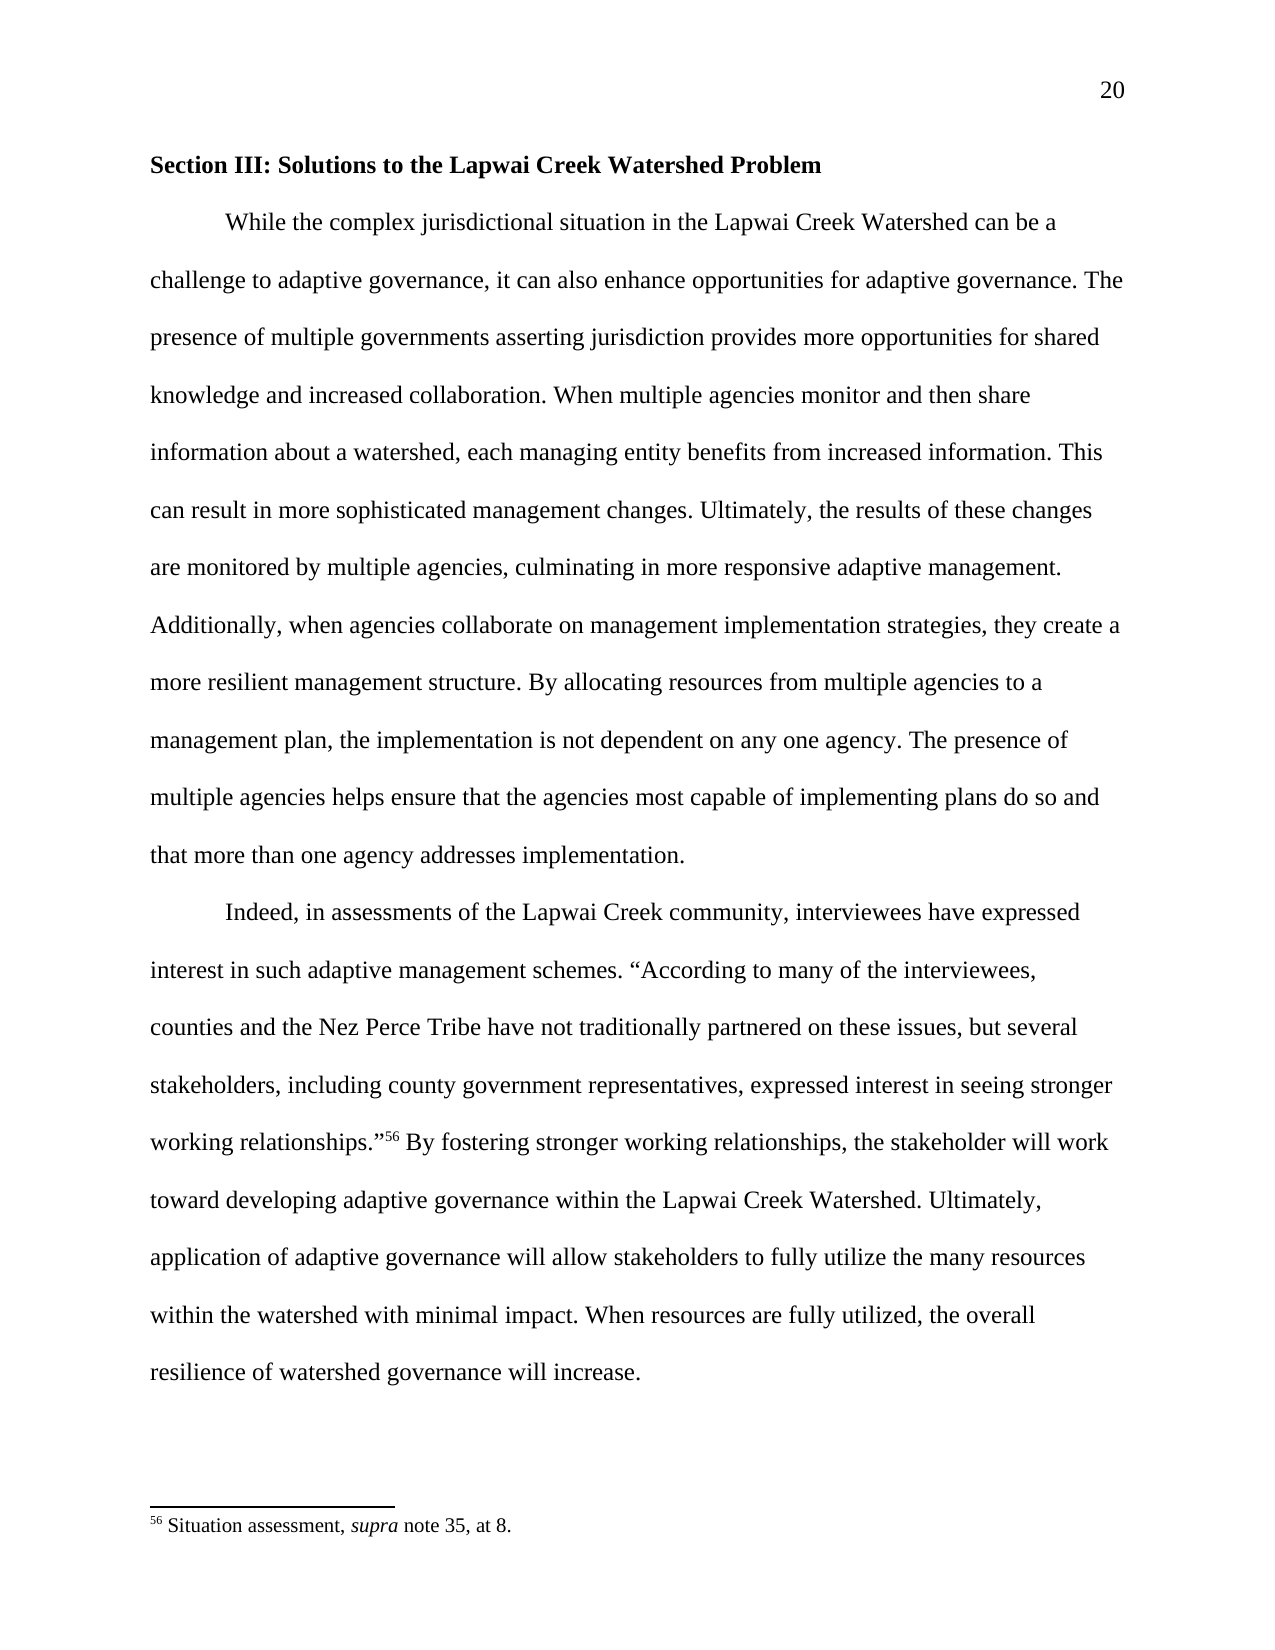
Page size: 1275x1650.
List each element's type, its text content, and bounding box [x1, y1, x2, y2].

text While the complex jurisdictional situation in the Lapwai Creek Watershed can be a challenge to adaptive governance, it can also enhance opportunities for adaptive governance. The presence of multiple governments asserting jurisdiction provides more opportunities for shared knowledge and increased collaboration. When multiple agencies monitor and then share information about a watershed, each managing entity benefits from increased information. This can result in more sophisticated management changes. Ultimately, the results of these changes are monitored by multiple agencies, culminating in more responsive adaptive management. Additionally, when agencies collaborate on management implementation strategies, they create a more resilient management structure. By allocating resources from multiple agencies to a management plan, the implementation is not dependent on any one agency. The presence of multiple agencies helps ensure that the agencies most capable of implementing plans do so and that more than one agency addresses implementation. [150, 207, 1125, 869]
text Indeed, in assessments of the Lapwai Creek community, interviewees have expressed interest in such adaptive management schemes. “According to many of the interviewees, counties and the Nez Perce Tribe have not traditionally partnered on these issues, but several stakeholders, including county government representatives, expressed interest in seeing stronger working relationships.” By fostering stronger working relationships, the stakeholder will work toward developing adaptive governance within the Lapwai Creek Watershed. Ultimately, application of adaptive governance will allow stakeholders to fully utilize the many resources within the watershed with minimal impact. When resources are fully utilized, the overall resilience of watershed governance will increase. [150, 897, 1125, 1386]
text Section III: Solutions to the Lapwai Creek Watershed Problem [150, 150, 1125, 179]
